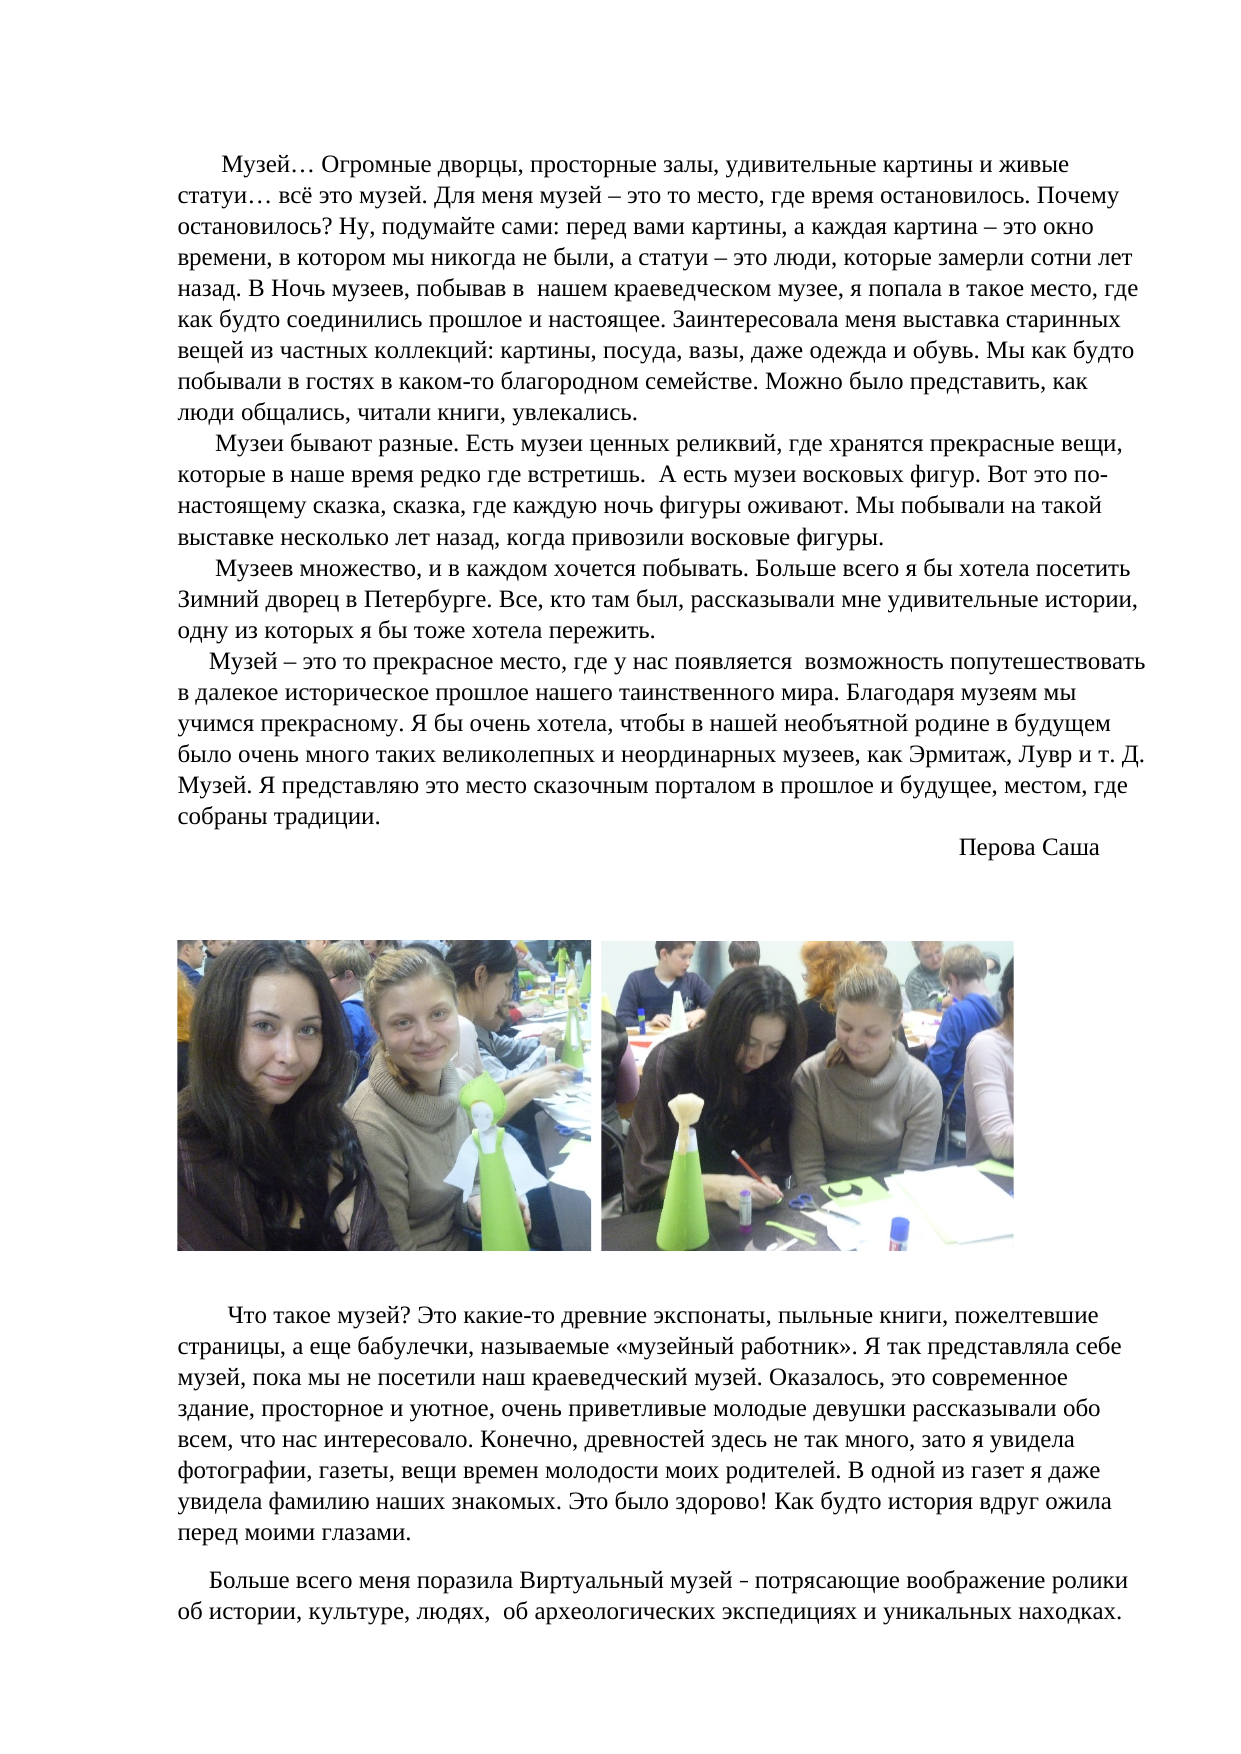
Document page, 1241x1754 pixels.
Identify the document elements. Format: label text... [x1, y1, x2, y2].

text Больше всего меня поразила Виртуальный музей – потрясающие воображение ролики об истории, культуре, людях, об археологических экспедициях и уникальных находках. [177, 1565, 1152, 1625]
picture [601, 941, 1014, 1251]
text Что такое музей? Это какие-то древние экспонаты, пыльные книги, пожелтевшие страницы, а еще бабулечки, называемые «музейный работник». Я так представляла себе музей, пока мы не посетили наш краеведческий музей. Оказалось, это современное здание, просторное и уютное, очень приветливые молодые девушки рассказывали обо всем, что нас интересовало. Конечно, древностей здесь не так много, зато я увидела фотографии, газеты, вещи времен молодости моих родителей. В одной из газет я даже увидела фамилию наших знакомых. Это было здорово! Как будто история вдруг ожила перед моими глазами. [177, 1300, 1152, 1546]
text Перова Саша [177, 832, 1152, 861]
text Музей – это то прекрасное место, где у нас появляется возможность попутешествовать в далекое историческое прошлое нашего таинственного мира. Благодаря музеям мы учимся прекрасному. Я бы очень хотела, чтобы в нашей необъятной родине в будущем было очень много таких великолепных и неординарных музеев, как Эрмитаж, Лувр и т. Д. [177, 646, 1152, 768]
text Музеев множество, и в каждом хочется побывать. Больше всего я бы хотела посетить Зимний дворец в Петербурге. Все, кто там был, рассказывали мне удивительные истории, одну из которых я бы тоже хотела пережить. [177, 553, 1152, 643]
picture [177, 940, 592, 1251]
text Музей. Я представляю это место сказочным порталом в прошлое и будущее, местом, где собраны традиции. [177, 770, 1152, 830]
text Музеи бывают разные. Есть музеи ценных реликвий, где хранятся прекрасные вещи, которые в наше время редко где встретишь. А есть музеи восковых фигур. Вот это по-настоящему сказка, сказка, где каждую ночь фигуры оживают. Мы побывали на такой выставке несколько лет назад, когда привозили восковые фигуры. [177, 428, 1152, 550]
text Музей… Огромные дворцы, просторные залы, удивительные картины и живые статуи… всё это музей. Для меня музей – это то место, где время остановилось. Почему остановилось? Ну, подумайте сами: перед вами картины, а каждая картина – это окно времени, в котором мы никогда не были, а статуи – это люди, которые замерли сотни лет назад. В Ночь музеев, побывав в нашем краеведческом музее, я попала в такое место, где как будто соединились прошлое и настоящее. Заинтересовала меня выставка старинных вещей из частных коллекций: картины, посуда, вазы, даже одежда и обувь. Мы как будто побывали в гостях в каком-то благородном семействе. Можно было представить, как люди общались, читали книги, увлекались. [177, 149, 1152, 426]
